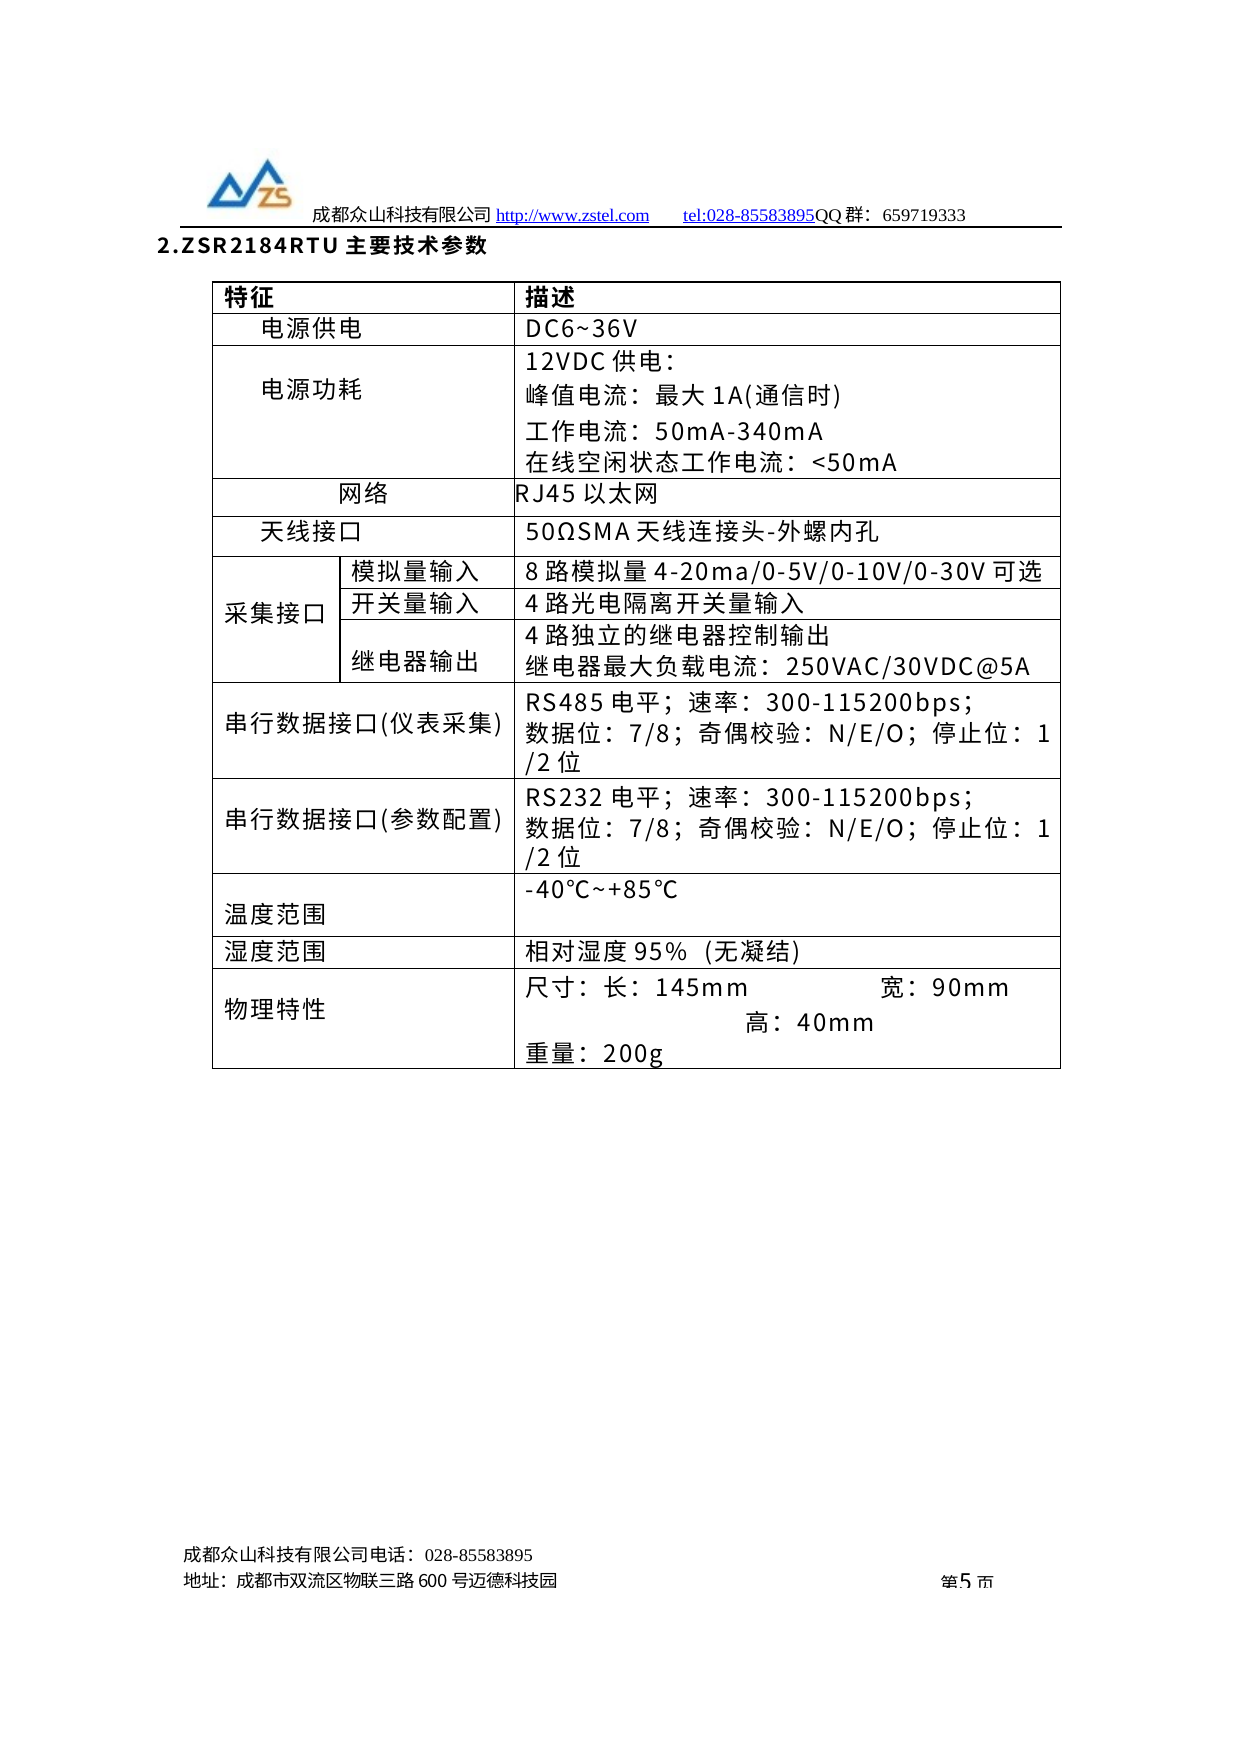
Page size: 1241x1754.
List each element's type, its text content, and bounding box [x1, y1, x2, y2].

table_cell 温度范围 [213, 874, 514, 936]
table_cell 50ΩSMA天线连接头-外螺内孔 [515, 517, 1060, 556]
table_cell RJ45以太网 [515, 479, 1060, 516]
table_cell RS485电平；速率：300-115200bps； 数据位：7/8；奇偶校验：N/E/O；停止位：1/2位 [515, 683, 1060, 777]
subtitle 2.ZSR2184RTU主要技术参数 [133, 229, 1138, 259]
table_cell 继电器输出 [341, 620, 514, 682]
table_header 描述 [515, 283, 1060, 313]
table_cell 物理特性 [213, 969, 514, 1068]
table_cell 模拟量输入 [341, 557, 514, 588]
table_header 特征 [213, 283, 514, 313]
table_cell 网络 [213, 479, 514, 516]
table_cell 串行数据接口(仪表采集) [213, 683, 514, 777]
table_cell 4路光电隔离开关量输入 [515, 589, 1060, 619]
table_cell -40℃~+85℃ [515, 874, 1060, 936]
table_cell 12VDC供电： 峰值电流：最大1A(通信时)工作电流：50mA-340mA 在线空闲状态工作电流：<50mA [515, 346, 1060, 478]
table_cell 尺寸：长：145mm 宽：90mm 高：40mm 重量：200g [515, 969, 1060, 1068]
table_cell 天线接口 [213, 517, 514, 556]
table_cell RS232电平；速率：300-115200bps； 数据位：7/8；奇偶校验：N/E/O；停止位：1/2位 [515, 779, 1060, 873]
table_cell 湿度范围 [213, 937, 514, 968]
table_cell 采集接口 [213, 557, 339, 682]
table_cell 电源功耗 [213, 346, 514, 478]
table_cell 相对湿度95% (无凝结) [515, 937, 1060, 968]
table_cell 8路模拟量4-20ma/0-5V/0-10V/0-30V可选 [515, 557, 1060, 588]
table_cell 电源供电 [213, 314, 514, 345]
table_cell 4路独立的继电器控制输出 继电器最大负载电流：250VAC/30VDC@5A [515, 620, 1060, 682]
picture [206, 148, 304, 219]
table_cell 开关量输入 [341, 589, 514, 619]
table_cell DC6~36V [515, 314, 1060, 345]
table_cell 串行数据接口(参数配置) [213, 779, 514, 873]
